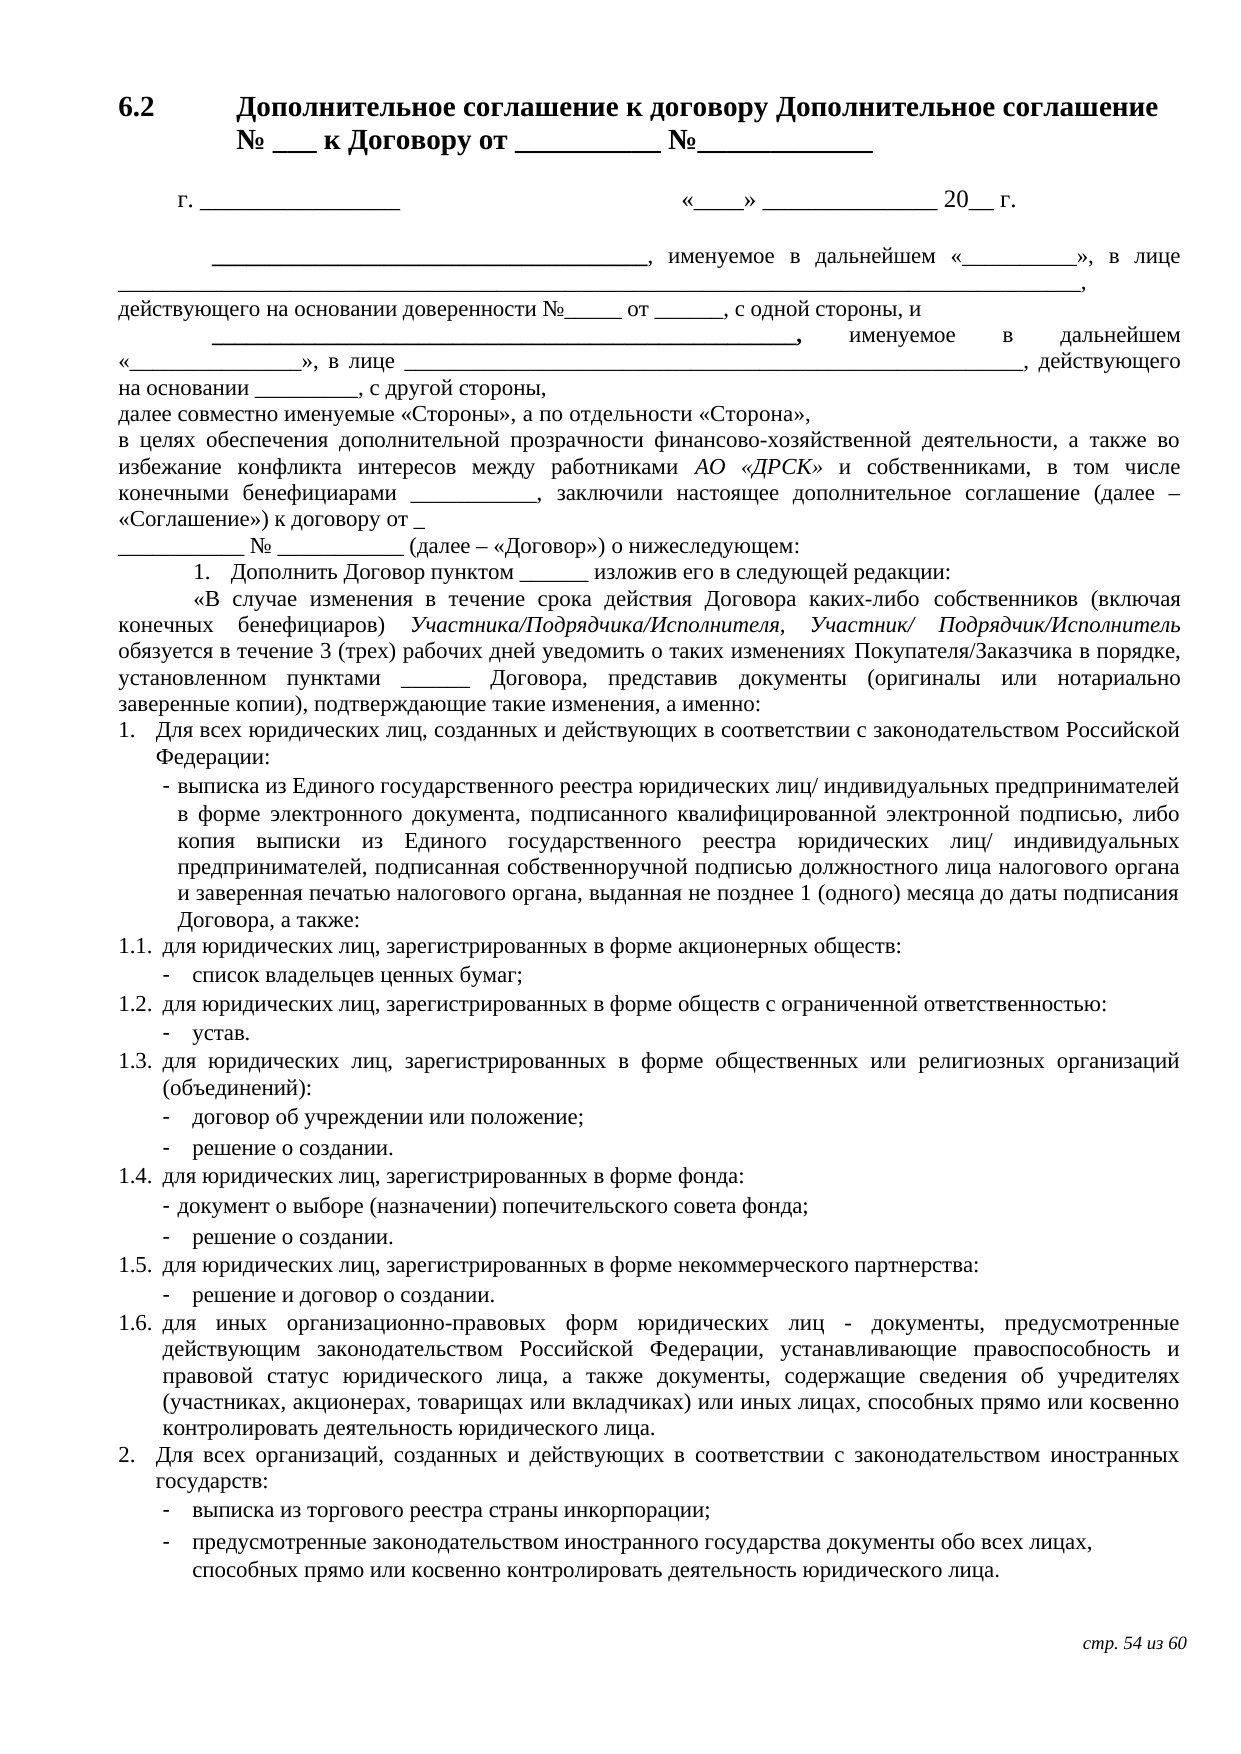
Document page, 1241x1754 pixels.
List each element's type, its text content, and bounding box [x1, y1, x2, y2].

list для иных организационно-правовых форм юридических лиц - документы, предусмотренные действующим законодательством Российской Федерации, устанавливающие правоспособность и правовой статус юридического лица, а также документы, содержащие сведения об учредителях (участниках, акционерах, товарищах или вкладчиках) или иных лицах, способных прямо или косвенно контролировать деятельность юридического лица. [118, 1309, 1181, 1441]
text далее совместно именуемые «Стороны», а по отдельности «Сторона», [118, 400, 1181, 426]
list Дополнить Договор пунктом ______ изложив его в следующей редакции: [193, 558, 1181, 584]
list выписка из торгового реестра страны инкорпорации; [162, 1493, 1181, 1525]
list Для всех организаций, созданных и действующих в соответствии с законодательством иностранных государств: [118, 1441, 1181, 1493]
text г. ________________ «____» ______________ 20__ г. [118, 184, 1181, 213]
text ___________________________________________________, именуемое в дальнейшем «_______________», в лице ______________________________________________________, действующего на основании _________, с другой стороны, [118, 321, 1181, 400]
list для юридических лиц, зарегистрированных в форме общественных или религиозных организаций (объединений): [118, 1047, 1181, 1100]
list решение и договор о создании. [162, 1278, 1181, 1309]
list для юридических лиц, зарегистрированных в форме акционерных обществ: [118, 932, 1181, 958]
text «В случае изменения в течение срока действия Договора каких-либо собственников (включая конечных бенефициаров) Участника/Подрядчика/Исполнителя, Участник/ Подрядчик/Исполнитель обязуется в течение 3 (трех) рабочих дней уведомить о таких изменениях Покупателя/Заказчика в порядке, установленном пунктами ______ Договора, представив документы (оригиналы или нотариально заверенные копии), подтверждающие такие изменения, а именно: [118, 584, 1181, 716]
list предусмотренные законодательством иностранного государства документы обо всех лицах, способных прямо или косвенно контролировать деятельность юридического лица. [162, 1525, 1181, 1582]
list для юридических лиц, зарегистрированных в форме некоммерческого партнерства: [118, 1251, 1181, 1278]
text ______________________________________, именуемое в дальнейшем «__________», в лице ____________________________________________________________________________________, действующего на основании доверенности №_____ от ______, с одной стороны, и [118, 242, 1181, 321]
list устав. [162, 1016, 1181, 1047]
subtitle Дополнительное соглашение к договору Дополнительное соглашение № ___ к Договору от __________ №____________ [118, 89, 1181, 156]
list список владельцев ценных бумаг; [162, 958, 1181, 990]
list документ о выборе (назначении) попечительского совета фонда; [162, 1189, 1181, 1220]
text ___________ № ___________ (далее – «Договор») о нижеследующем: [118, 532, 1181, 558]
list решение о создании. [162, 1131, 1181, 1162]
list Для всех юридических лиц, созданных и действующих в соответствии с законодательством Российской Федерации: [118, 716, 1181, 769]
list договор об учреждении или положение; [162, 1100, 1181, 1131]
list выписка из Единого государственного реестра юридических лиц/ индивидуальных предпринимателей в форме электронного документа, подписанного квалифицированной электронной подписью, либо копия выписки из Единого государственного реестра юридических лиц/ индивидуальных предпринимателей, подписанная собственноручной подписью должностного лица налогового органа и заверенная печатью налогового органа, выданная не позднее 1 (одного) месяца до даты подписания Договора, а также: [162, 769, 1181, 932]
list решение о создании. [162, 1220, 1181, 1251]
list для юридических лиц, зарегистрированных в форме обществ с ограниченной ответственностью: [118, 990, 1181, 1016]
text в целях обеспечения дополнительной прозрачности финансово-хозяйственной деятельности, а также во избежание конфликта интересов между работниками АО «ДРСК» и собственниками, в том числе конечными бенефициарами ___________, заключили настоящее дополнительное соглашение (далее – «Соглашение») к договору от _ [118, 426, 1181, 532]
list для юридических лиц, зарегистрированных в форме фонда: [118, 1162, 1181, 1189]
